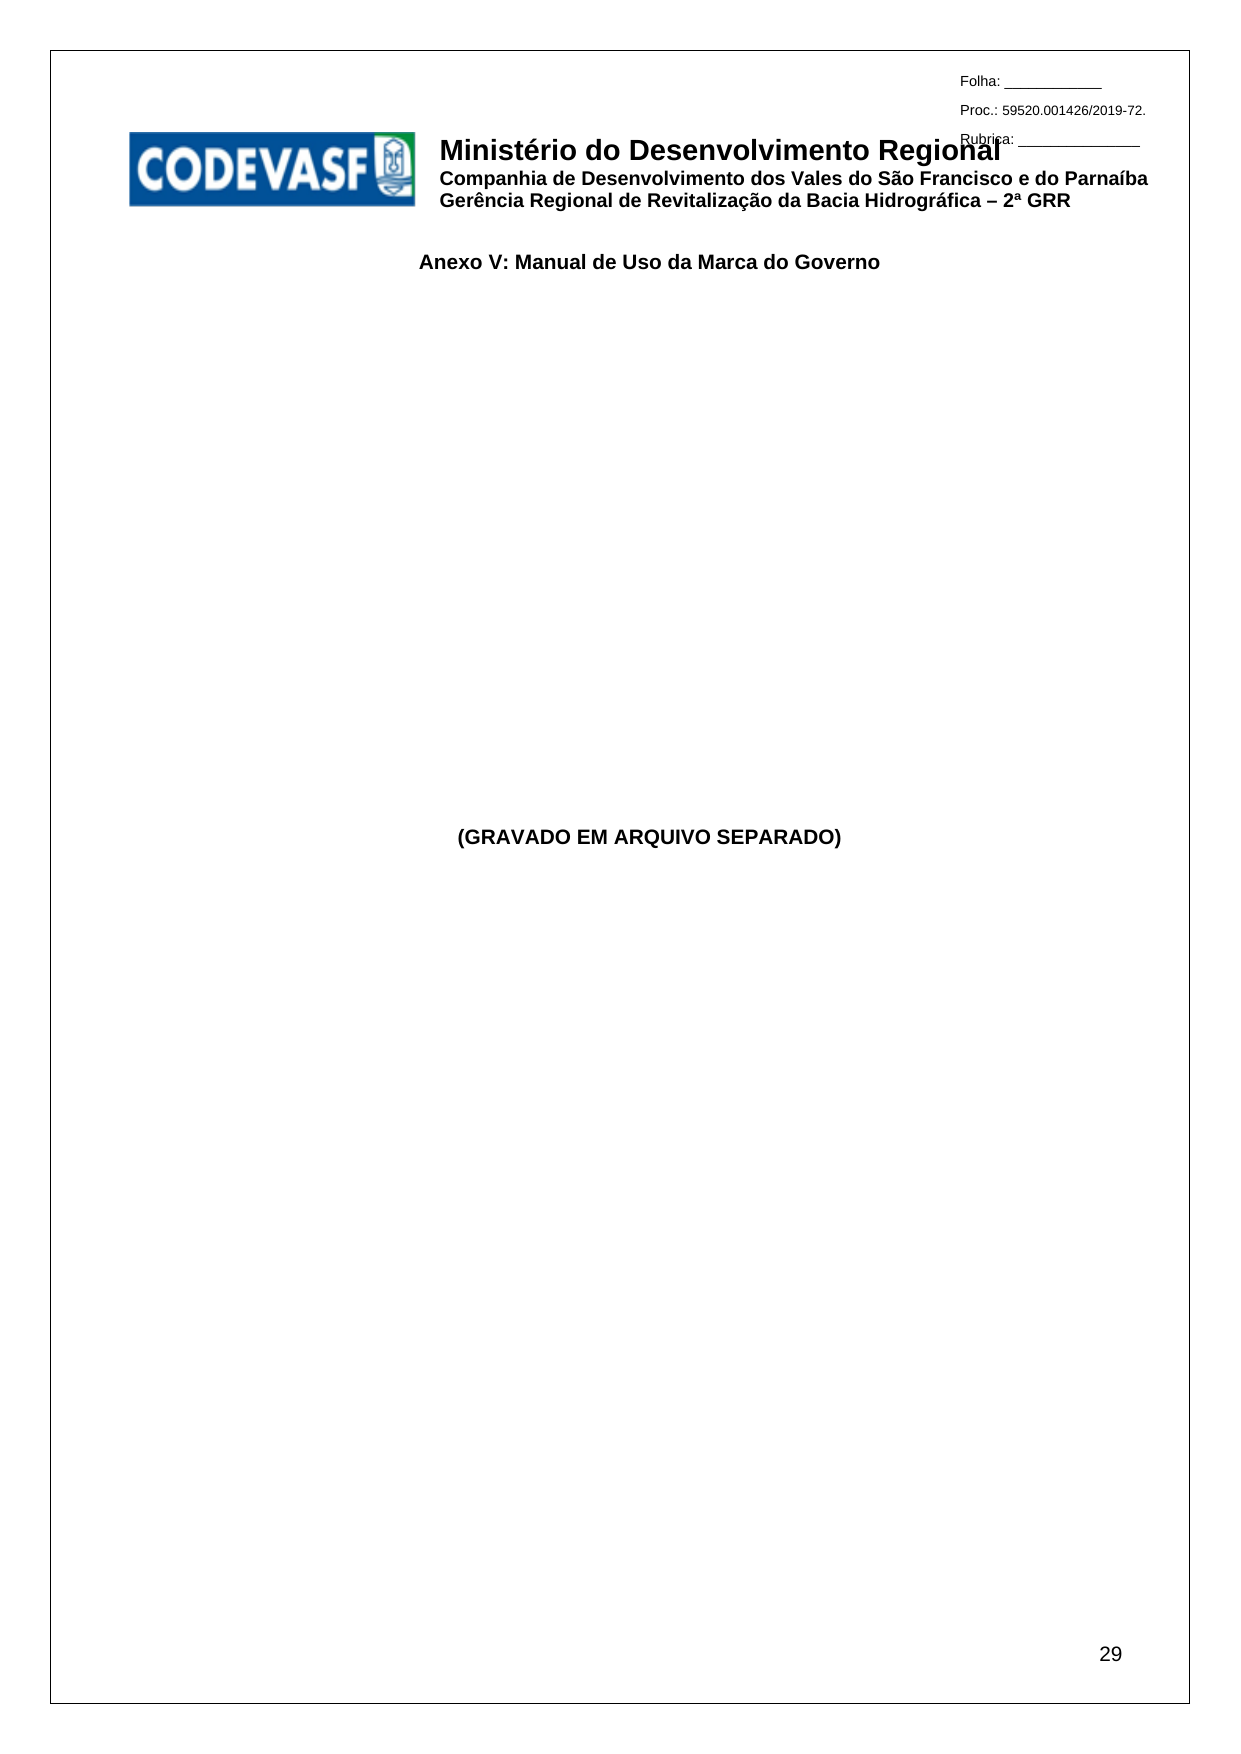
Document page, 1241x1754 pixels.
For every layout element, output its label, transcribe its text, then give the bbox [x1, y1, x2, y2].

picture [129, 132, 417, 209]
text (GRAVADO EM ARQUIVO SEPARADO) [177, 825, 1122, 849]
text Anexo V: Manual de Uso da Marca do Governo [177, 250, 1122, 274]
